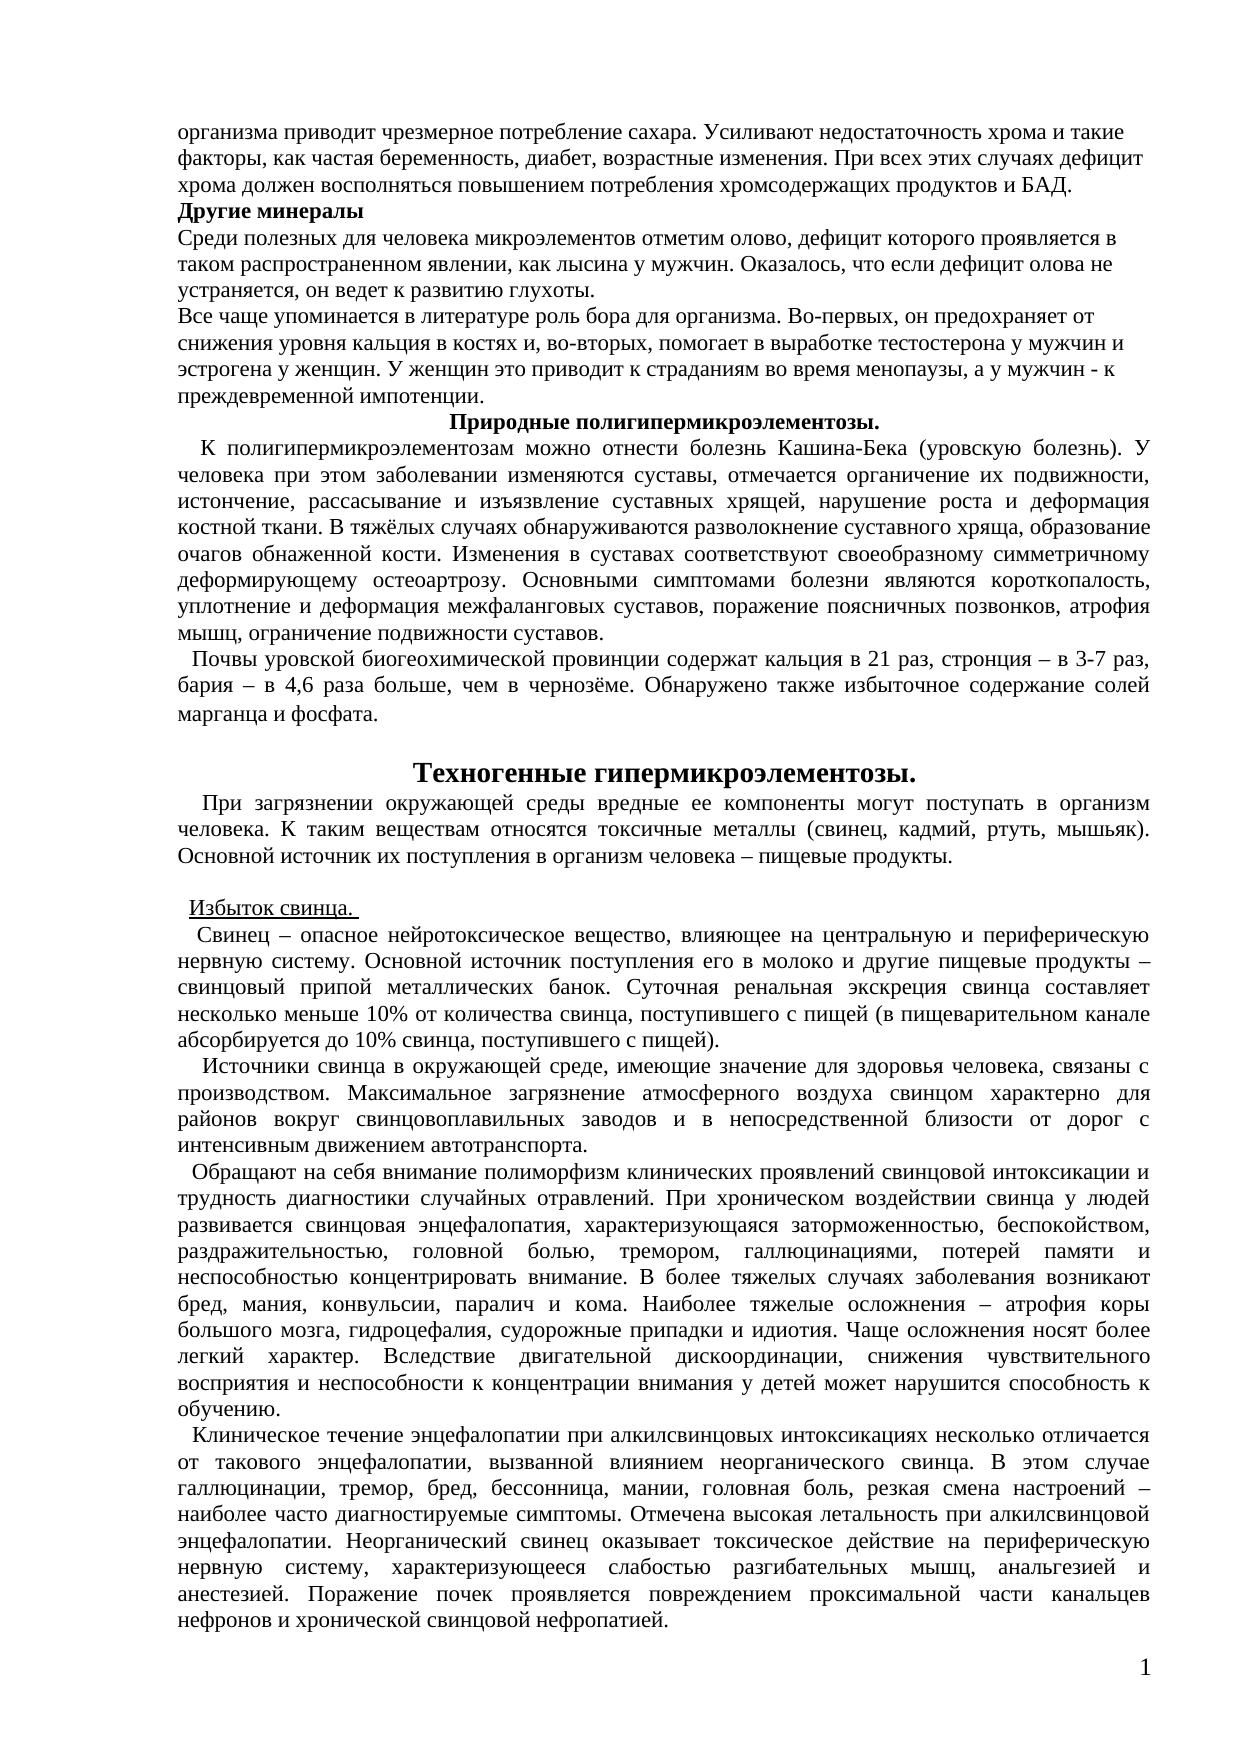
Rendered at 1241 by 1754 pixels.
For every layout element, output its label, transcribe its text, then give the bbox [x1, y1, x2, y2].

subtitle Другие минералы [177, 197, 1152, 223]
text К полигипермикроэлементозам можно отнести болезнь Кашина-Бека (уровскую болезнь). У человека при этом заболевании изменяются суставы, отмечается органичение их подвижности, истончение, рассасывание и изъязвление суставных хрящей, нарушение роста и деформация костной ткани. В тяжёлых случаях обнаруживаются разволокнение суставного хряща, образование очагов обнаженной кости. Изменения в суставах соответствуют своеобразному симметричному деформирующему остеоартрозу. Основными симптомами болезни являются короткопалость, уплотнение и деформация межфаланговых суставов, поражение поясничных позвонков, атрофия мышц, ограничение подвижности суставов. [177, 434, 1152, 645]
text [177, 118, 1152, 197]
text Природные полигипермикроэлементозы. [177, 408, 1152, 434]
text Избыток свинца. [177, 894, 1152, 921]
text Среди полезных для человека микроэлементов отметим олово, дефицит которого проявляется в таком распространенном явлении, как лысина у мужчин. Оказалось, что если дефицит олова не устраняется, он ведет к развитию глухоты. [177, 223, 1152, 303]
text Источники свинца в окружающей среде, имеющие значение для здоровья человека, связаны с производством. Максимальное загрязнение атмосферного воздуха свинцом характерно для районов вокруг свинцовоплавильных заводов и в непосредственной близости от дорог с интенсивным движением автотранспорта. [177, 1052, 1152, 1158]
text При загрязнении окружающей среды вредные ее компоненты могут поступать в организм человека. К таким веществам относятся токсичные металлы (свинец, кадмий, ртуть, мышьяк). Основной источник их поступления в организм человека – пищевые продукты. [177, 789, 1152, 868]
text Свинец – опасное нейротоксическое вещество, влияющее на центральную и периферическую нервную систему. Основной источник поступления его в молоко и другие пищевые продукты – свинцовый припой металлических банок. Суточная ренальная экскреция свинца составляет несколько меньше 10% от количества свинца, поступившего с пищей (в пищеварительном канале абсорбируется до 10% свинца, поступившего с пищей). [177, 921, 1152, 1052]
text Почвы уровской биогеохимической провинции содержат кальция в 21 раз, стронция – в 3-7 раз, бария – в 4,6 раза больше, чем в чернозёме. Обнаружено также избыточное содержание солей марганца и фосфата. [177, 645, 1152, 727]
text Клиническое течение энцефалопатии при алкилсвинцовых интоксикациях несколько отличается от такового энцефалопатии, вызванной влиянием неорганического свинца. В этом случае галлюцинации, тремор, бред, бессонница, мании, головная боль, резкая смена настроений – наиболее часто диагностируемые симптомы. Отмечена высокая летальность при алкилсвинцовой энцефалопатии. Неорганический свинец оказывает токсическое действие на периферическую нервную систему, характеризующееся слабостью разгибательных мышц, анальгезией и анестезией. Поражение почек проявляется повреждением проксимальной части канальцев нефронов и хронической свинцовой нефропатией. [177, 1421, 1152, 1632]
text Все чаще упоминается в литературе роль бора для организма. Во-первых, он предохраняет от снижения уровня кальция в костях и, во-вторых, помогает в выработке тестостерона у мужчин и эстрогена у женщин. У женщин это приводит к страданиям во время менопаузы, а у мужчин - к преждевременной импотенции. [177, 303, 1152, 408]
text Техногенные гипермикроэлементозы. [177, 755, 1152, 789]
text Обращают на себя внимание полиморфизм клинических проявлений свинцовой интоксикации и трудность диагностики случайных отравлений. При хроническом воздействии свинца у людей развивается свинцовая энцефалопатия, характеризующаяся заторможенностью, беспокойством, раздражительностью, головной болью, тремором, галлюцинациями, потерей памяти и неспособностью концентрировать внимание. В более тяжелых случаях заболевания возникают бред, мания, конвульсии, паралич и кома. Наиболее тяжелые осложнения – атрофия коры большого мозга, гидроцефалия, судорожные припадки и идиотия. Чаще осложнения носят более легкий характер. Вследствие двигательной дискоординации, снижения чувствительного восприятия и неспособности к концентрации внимания у детей может нарушится способность к обучению. [177, 1158, 1152, 1421]
